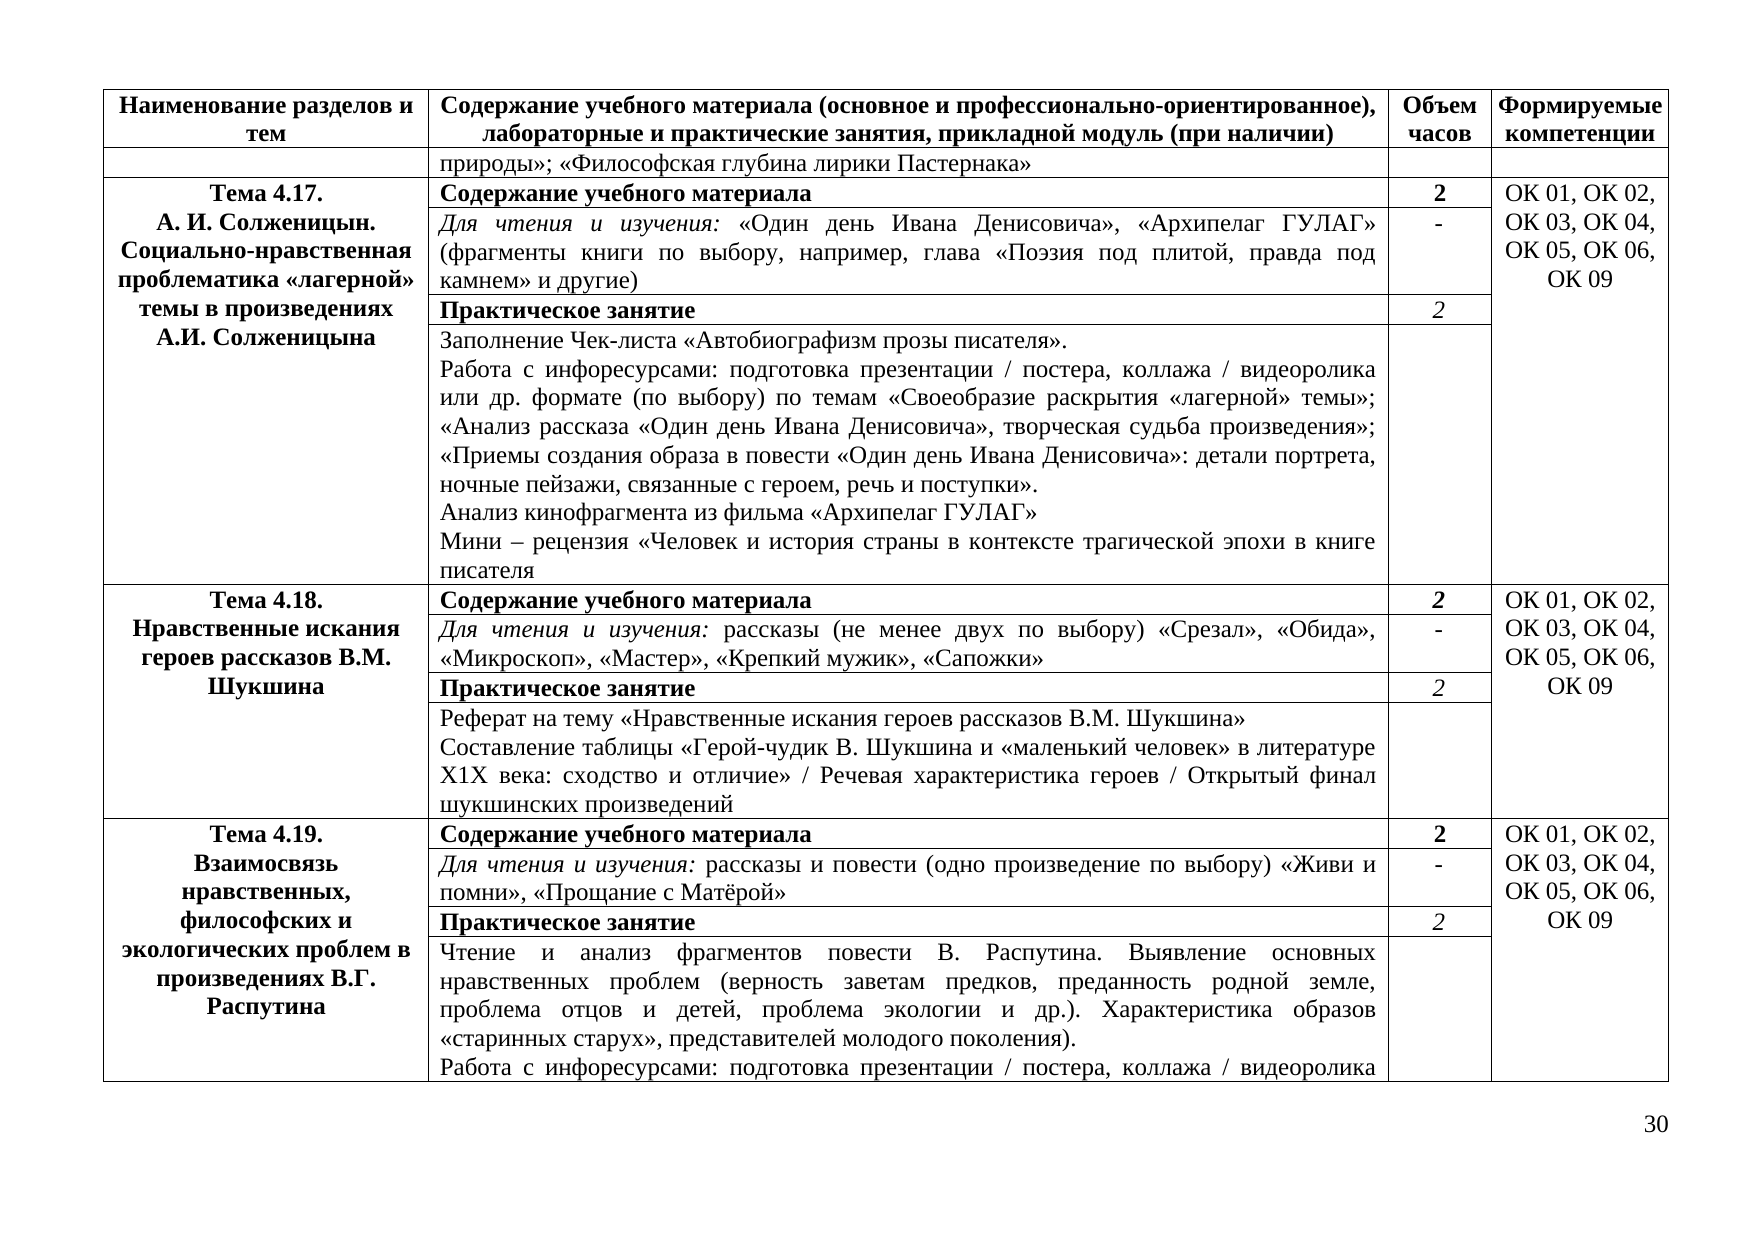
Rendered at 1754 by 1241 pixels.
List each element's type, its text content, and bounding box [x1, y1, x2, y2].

table_cell Для чтения и изучения: рассказы и повести (одно произведение по выбору) «Живи и помни», «Прощание с Матёрой» [429, 849, 1388, 906]
table_cell [1389, 148, 1491, 177]
table_cell - [1389, 208, 1491, 294]
table_cell [1389, 703, 1491, 818]
table_header Формируемые компетенции [1492, 90, 1668, 147]
table_cell Содержание учебного материала [429, 819, 1388, 848]
table_cell Содержание учебного материала [429, 585, 1388, 613]
table_cell Заполнение Чек-листа «Автобиографизм прозы писателя». Работа с инфоресурсами: подготовка презентации / постера, коллажа / видеоролика или др. формате (по выбору) по темам «Своеобразие раскрытия «лагерной» темы»; «Анализ рассказа «Один день Ивана Денисовича», творческая судьба произведения»; «Приемы создания образа в повести «Один день Ивана Денисовича»: детали портрета, ночные пейзажи, связанные с героем, речь и поступки». Анализ кинофрагмента из фильма «Архипелаг ГУЛАГ» Мини – рецензия «Человек и история страны в контексте трагической эпохи в книге писателя [429, 325, 1388, 584]
table_cell Тема 4.18. Нравственные искания героев рассказов В.М. Шукшина [104, 585, 428, 818]
table_cell 2 [1389, 585, 1491, 613]
table_cell ОК 01, ОК 02, ОК 03, ОК 04, ОК 05, ОК 06, ОК 09 [1492, 585, 1668, 818]
table_cell ОК 01, ОК 02, ОК 03, ОК 04, ОК 05, ОК 06, ОК 09 [1492, 819, 1668, 1081]
table_cell Тема 4.17. А. И. Солженицын. Социально-нравственная проблематика «лагерной» темы в произведениях А.И. Солженицына [104, 178, 428, 584]
table_cell Для чтения и изучения: «Один день Ивана Денисовича», «Архипелаг ГУЛАГ» (фрагменты книги по выбору, например, глава «Поэзия под плитой, правда под камнем» и другие) [429, 208, 1388, 294]
table_cell ОК 01, ОК 02, ОК 03, ОК 04, ОК 05, ОК 06, ОК 09 [1492, 178, 1668, 584]
table_cell [1389, 325, 1491, 584]
table_header Объем часов [1389, 90, 1491, 147]
table_cell Для чтения и изучения: рассказы (не менее двух по выбору) «Срезал», «Обида», «Микроскоп», «Мастер», «Крепкий мужик», «Сапожки» [429, 615, 1388, 672]
table_cell Реферат на тему «Нравственные искания героев рассказов В.М. Шукшина» Составление таблицы «Герой-чудик В. Шукшина и «маленький человек» в литературе Х1Х века: сходство и отличие» / Речевая характеристика героев / Открытый финал шукшинских произведений [429, 703, 1388, 818]
table_cell Практическое занятие [429, 907, 1388, 936]
table_header Содержание учебного материала (основное и профессионально-ориентированное), лабораторные и практические занятия, прикладной модуль (при наличии) [429, 90, 1388, 147]
table_cell 2 [1389, 178, 1491, 207]
table_cell Содержание учебного материала [429, 178, 1388, 207]
table_cell 2 [1389, 295, 1491, 324]
table_header Наименование разделов и тем [104, 90, 428, 147]
table_cell [1389, 937, 1491, 1081]
table_cell Тема 4.19. Взаимосвязь нравственных, философских и экологических проблем в произведениях В.Г. Распутина [104, 819, 428, 1081]
table_cell 2 [1389, 819, 1491, 848]
table_cell Практическое занятие [429, 295, 1388, 324]
table_cell 2 [1389, 907, 1491, 936]
table_cell 2 [1389, 673, 1491, 702]
table_cell - [1389, 615, 1491, 672]
table_cell Практическое занятие [429, 673, 1388, 702]
table_cell - [1389, 849, 1491, 906]
